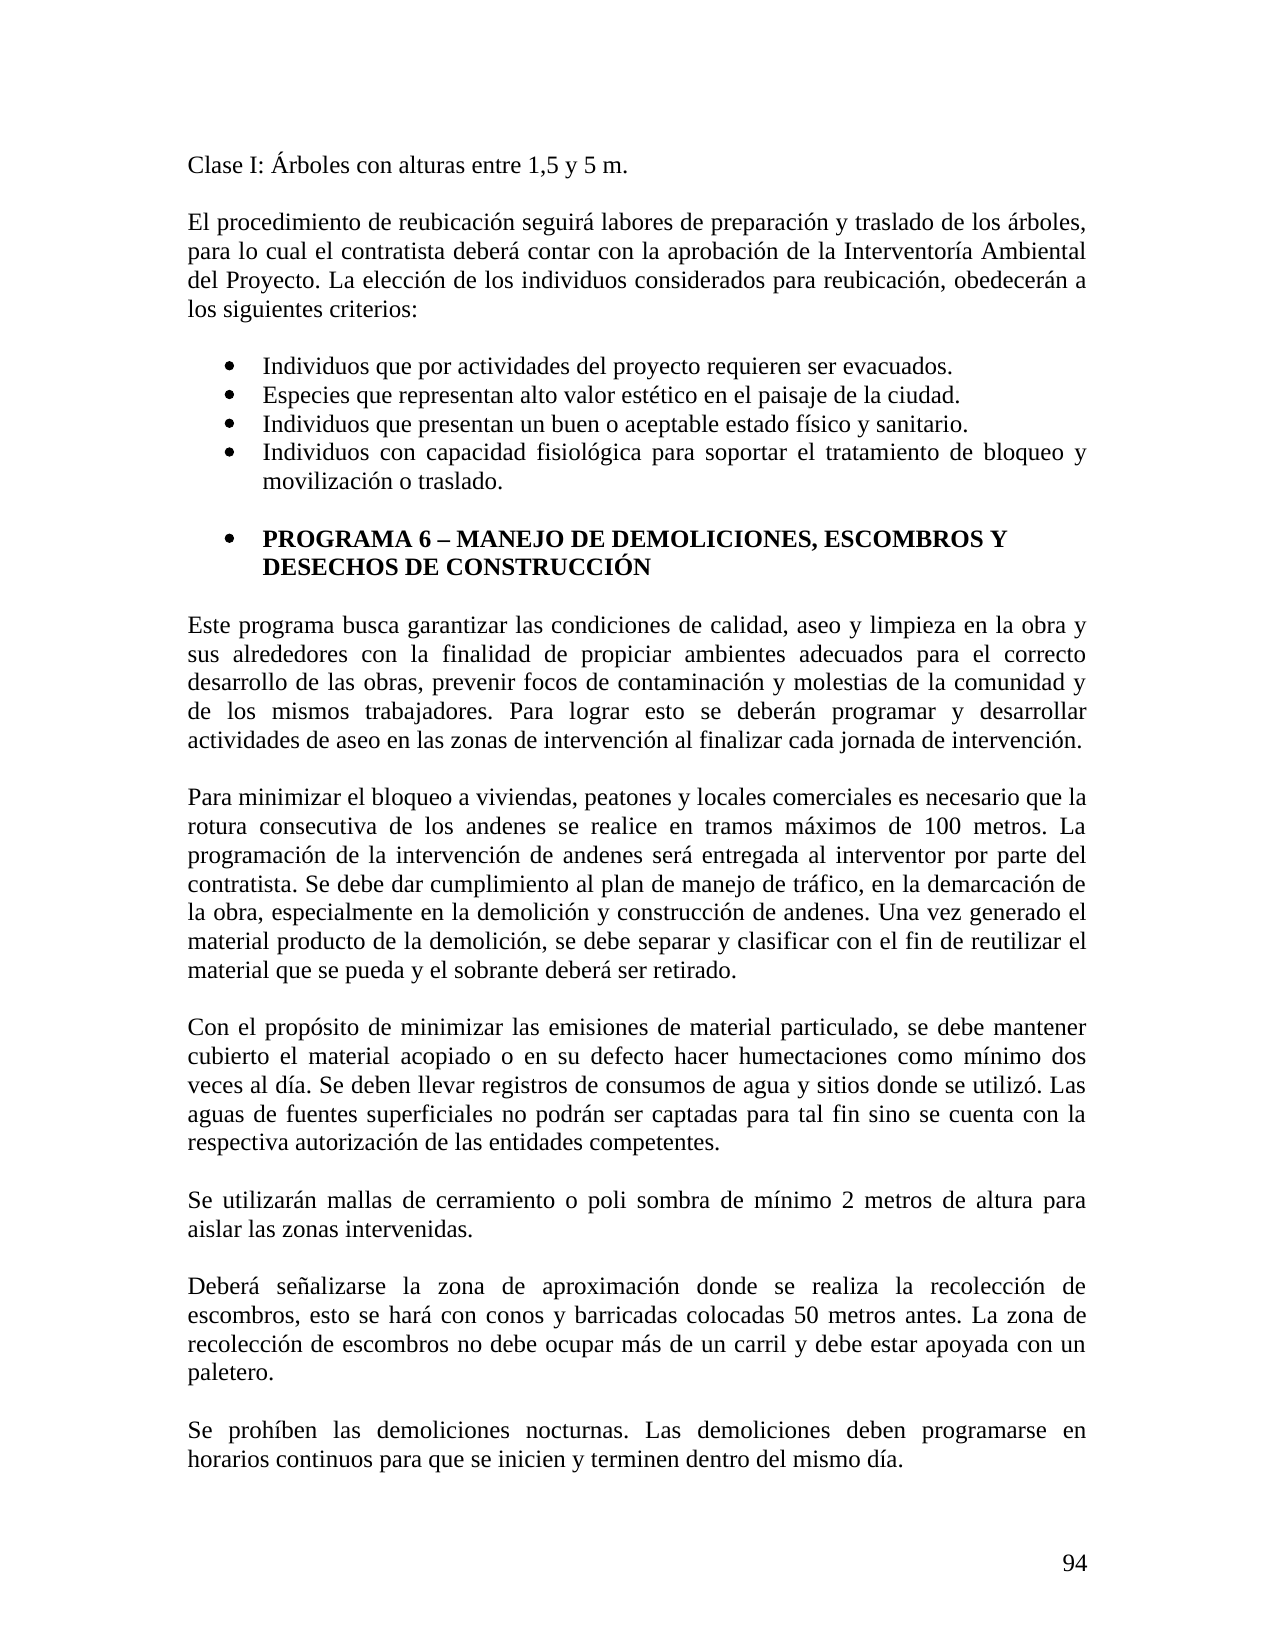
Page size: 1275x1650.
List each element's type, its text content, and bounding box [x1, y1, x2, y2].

text Deberá señalizarse la zona de aproximación donde se realiza la recolección de escombros, esto se hará con conos y barricadas colocadas 50 metros antes. La zona de recolección de escombros no debe ocupar más de un carril y debe estar apoyada con un paletero. [187, 1271, 1087, 1386]
text Se prohíben las demoliciones nocturnas. Las demoliciones deben programarse en horarios continuos para que se inicien y terminen dentro del mismo día. [187, 1415, 1087, 1472]
text El procedimiento de reubicación seguirá labores de preparación y traslado de los árboles, para lo cual el contratista deberá contar con la aprobación de la Interventoría Ambiental del Proyecto. La elección de los individuos considerados para reubicación, obedecerán a los siguientes criterios: [187, 207, 1087, 322]
text Con el propósito de minimizar las emisiones de material particulado, se debe mantener cubierto el material acopiado o en su defecto hacer humectaciones como mínimo dos veces al día. Se deben llevar registros de consumos de agua y sitios donde se utilizó. Las aguas de fuentes superficiales no podrán ser captadas para tal fin sino se cuenta con la respectiva autorización de las entidades competentes. [187, 1012, 1087, 1156]
list Individuos que presentan un buen o aceptable estado físico y sanitario. [225, 409, 1087, 437]
text Para minimizar el bloqueo a viviendas, peatones y locales comerciales es necesario que la rotura consecutiva de los andenes se realice en tramos máximos de 100 metros. La programación de la intervención de andenes será entregada al interventor por parte del contratista. Se debe dar cumplimiento al plan de manejo de tráfico, en la demarcación de la obra, especialmente en la demolición y construcción de andenes. Una vez generado el material producto de la demolición, se debe separar y clasificar con el fin de reutilizar el material que se pueda y el sobrante deberá ser retirado. [187, 782, 1087, 984]
text Este programa busca garantizar las condiciones de calidad, aseo y limpieza en la obra y sus alrededores con la finalidad de propiciar ambientes adecuados para el correcto desarrollo de las obras, prevenir focos de contaminación y molestias de la comunidad y de los mismos trabajadores. Para lograr esto se deberán programar y desarrollar actividades de aseo en las zonas de intervención al finalizar cada jornada de intervención. [187, 610, 1087, 754]
text Clase I: Árboles con alturas entre 1,5 y 5 m. [187, 150, 1087, 179]
text Se utilizarán mallas de cerramiento o poli sombra de mínimo 2 metros de altura para aislar las zonas intervenidas. [187, 1185, 1087, 1242]
list Especies que representan alto valor estético en el paisaje de la ciudad. [225, 380, 1087, 409]
list PROGRAMA 6 – MANEJO DE DEMOLICIONES, ESCOMBROS Y DESECHOS DE CONSTRUCCIÓN [225, 524, 1087, 581]
list Individuos con capacidad fisiológica para soportar el tratamiento de bloqueo y movilización o traslado. [225, 437, 1087, 495]
list Individuos que por actividades del proyecto requieren ser evacuados. [225, 351, 1087, 380]
